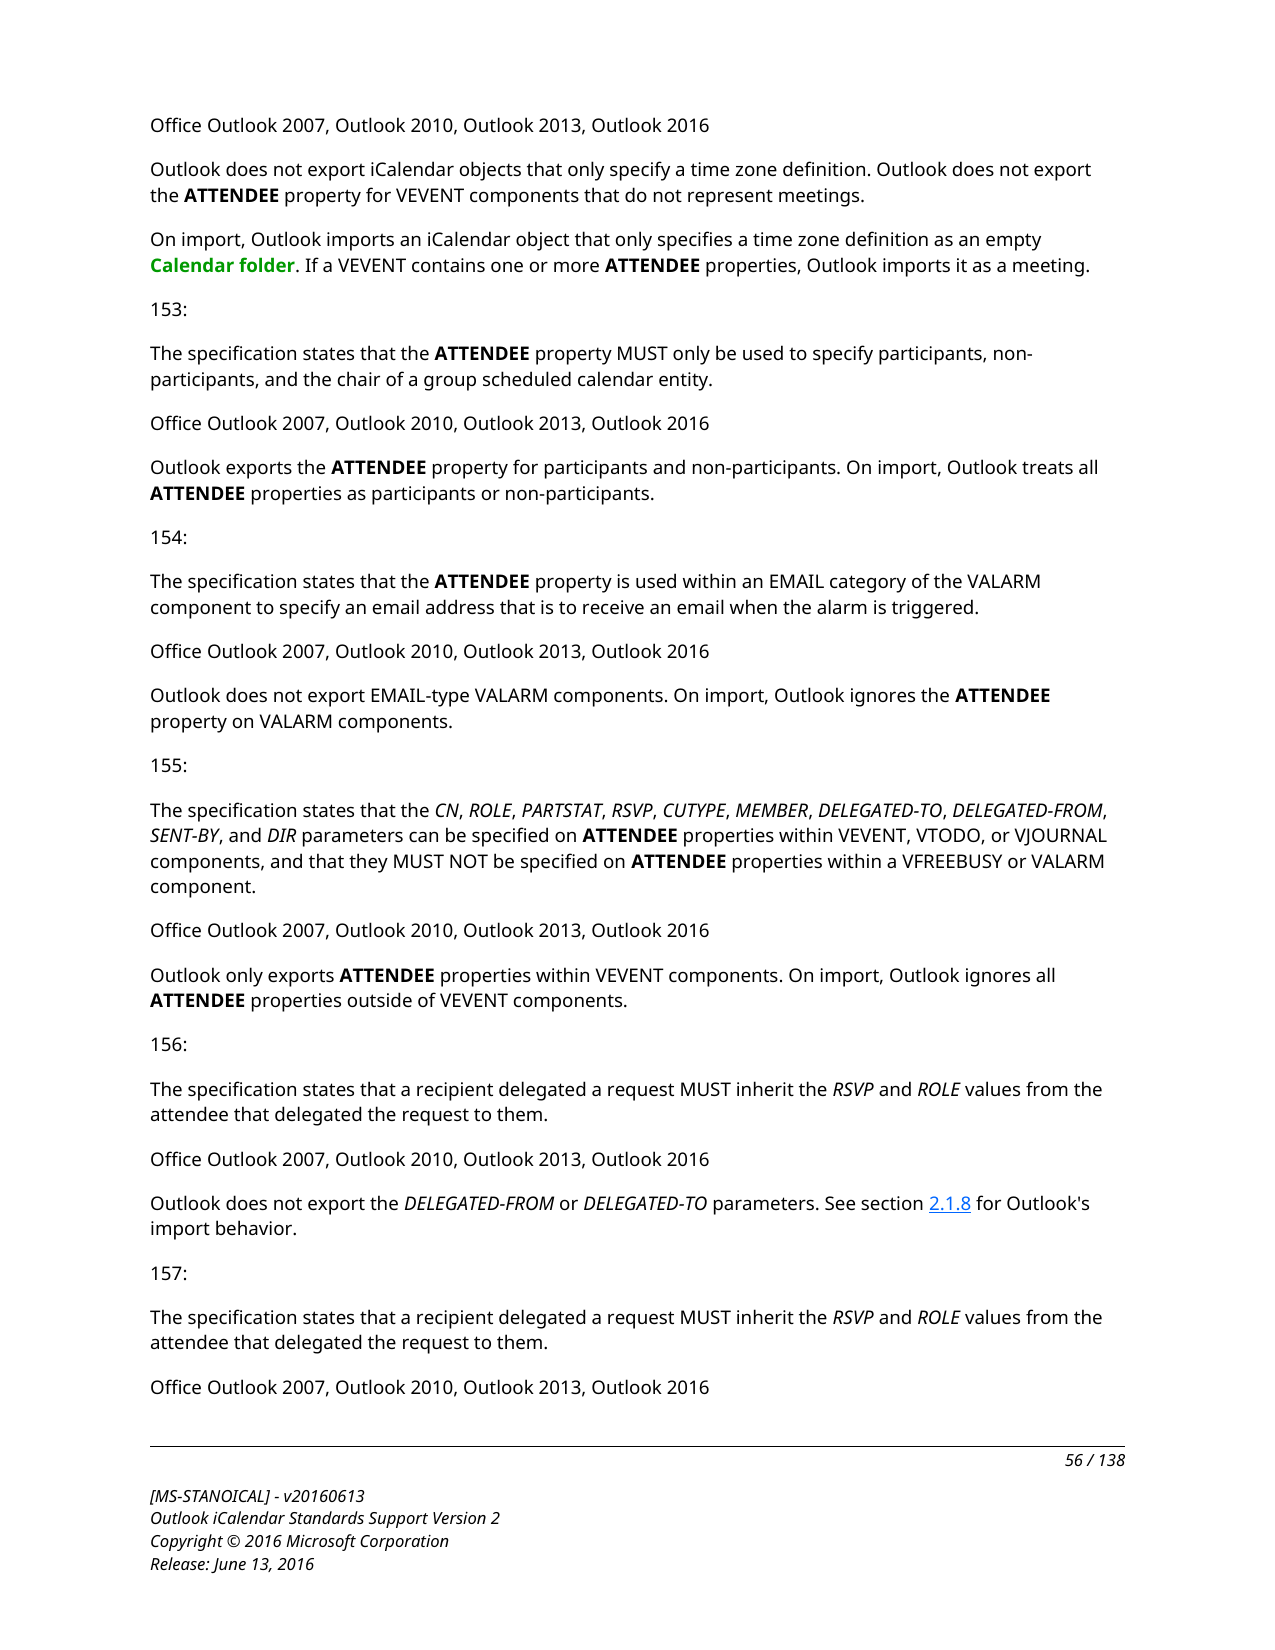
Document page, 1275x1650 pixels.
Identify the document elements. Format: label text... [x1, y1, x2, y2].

text The specification states that the ATTENDEE property is used within an EMAIL category of the VALARM component to specify an email address that is to receive an email when the alarm is triggered. [150, 569, 1125, 620]
text Office Outlook 2007, Outlook 2010, Outlook 2013, Outlook 2016 [150, 410, 1125, 436]
text Office Outlook 2007, Outlook 2010, Outlook 2013, Outlook 2016 [150, 638, 1125, 664]
text Outlook exports the ATTENDEE property for participants and non-participants. On import, Outlook treats all ATTENDEE properties as participants or non-participants. [150, 455, 1125, 506]
text V0154: [150, 524, 1125, 550]
text The specification states that a recipient delegated a request MUST inherit the RSVP and ROLE values from the attendee that delegated the request to them. [150, 1304, 1125, 1355]
text Office Outlook 2007, Outlook 2010, Outlook 2013, Outlook 2016 [150, 1146, 1125, 1171]
text The specification states that the ATTENDEE property MUST only be used to specify participants, non-participants, and the chair of a group scheduled calendar entity. [150, 341, 1125, 392]
text On import, Outlook imports an iCalendar object that only specifies a time zone definition as an empty Calendar folder. If a VEVENT contains one or more ATTENDEE properties, Outlook imports it as a meeting. [150, 227, 1125, 278]
text Outlook does not export iCalendar objects that only specify a time zone definition. Outlook does not export the ATTENDEE property for VEVENT components that do not represent meetings. [150, 157, 1125, 208]
text Outlook only exports ATTENDEE properties within VEVENT components. On import, Outlook ignores all ATTENDEE properties outside of VEVENT components. [150, 962, 1125, 1013]
text Office Outlook 2007, Outlook 2010, Outlook 2013, Outlook 2016 [150, 918, 1125, 943]
text Outlook does not export EMAIL-type VALARM components. On import, Outlook ignores the ATTENDEE property on VALARM components. [150, 683, 1125, 734]
text V0157: [150, 1260, 1125, 1285]
text V0155: [150, 753, 1125, 778]
text V0156: [150, 1032, 1125, 1057]
text Office Outlook 2007, Outlook 2010, Outlook 2013, Outlook 2016 [150, 112, 1125, 138]
text Office Outlook 2007, Outlook 2010, Outlook 2013, Outlook 2016 [150, 1374, 1125, 1399]
text V0153: [150, 296, 1125, 322]
text The specification states that the CN, ROLE, PARTSTAT, RSVP, CUTYPE, MEMBER, DELEGATED-TO, DELEGATED-FROM, SENT-BY, and DIR parameters can be specified on ATTENDEE properties within VEVENT, VTODO, or VJOURNAL components, and that they MUST NOT be specified on ATTENDEE properties within a VFREEBUSY or VALARM component. [150, 797, 1125, 899]
text The specification states that a recipient delegated a request MUST inherit the RSVP and ROLE values from the attendee that delegated the request to them. [150, 1076, 1125, 1127]
text Outlook does not export the DELEGATED-FROM or DELEGATED-TO parameters. See section 2.1.8 for Outlook's import behavior. [150, 1190, 1125, 1241]
